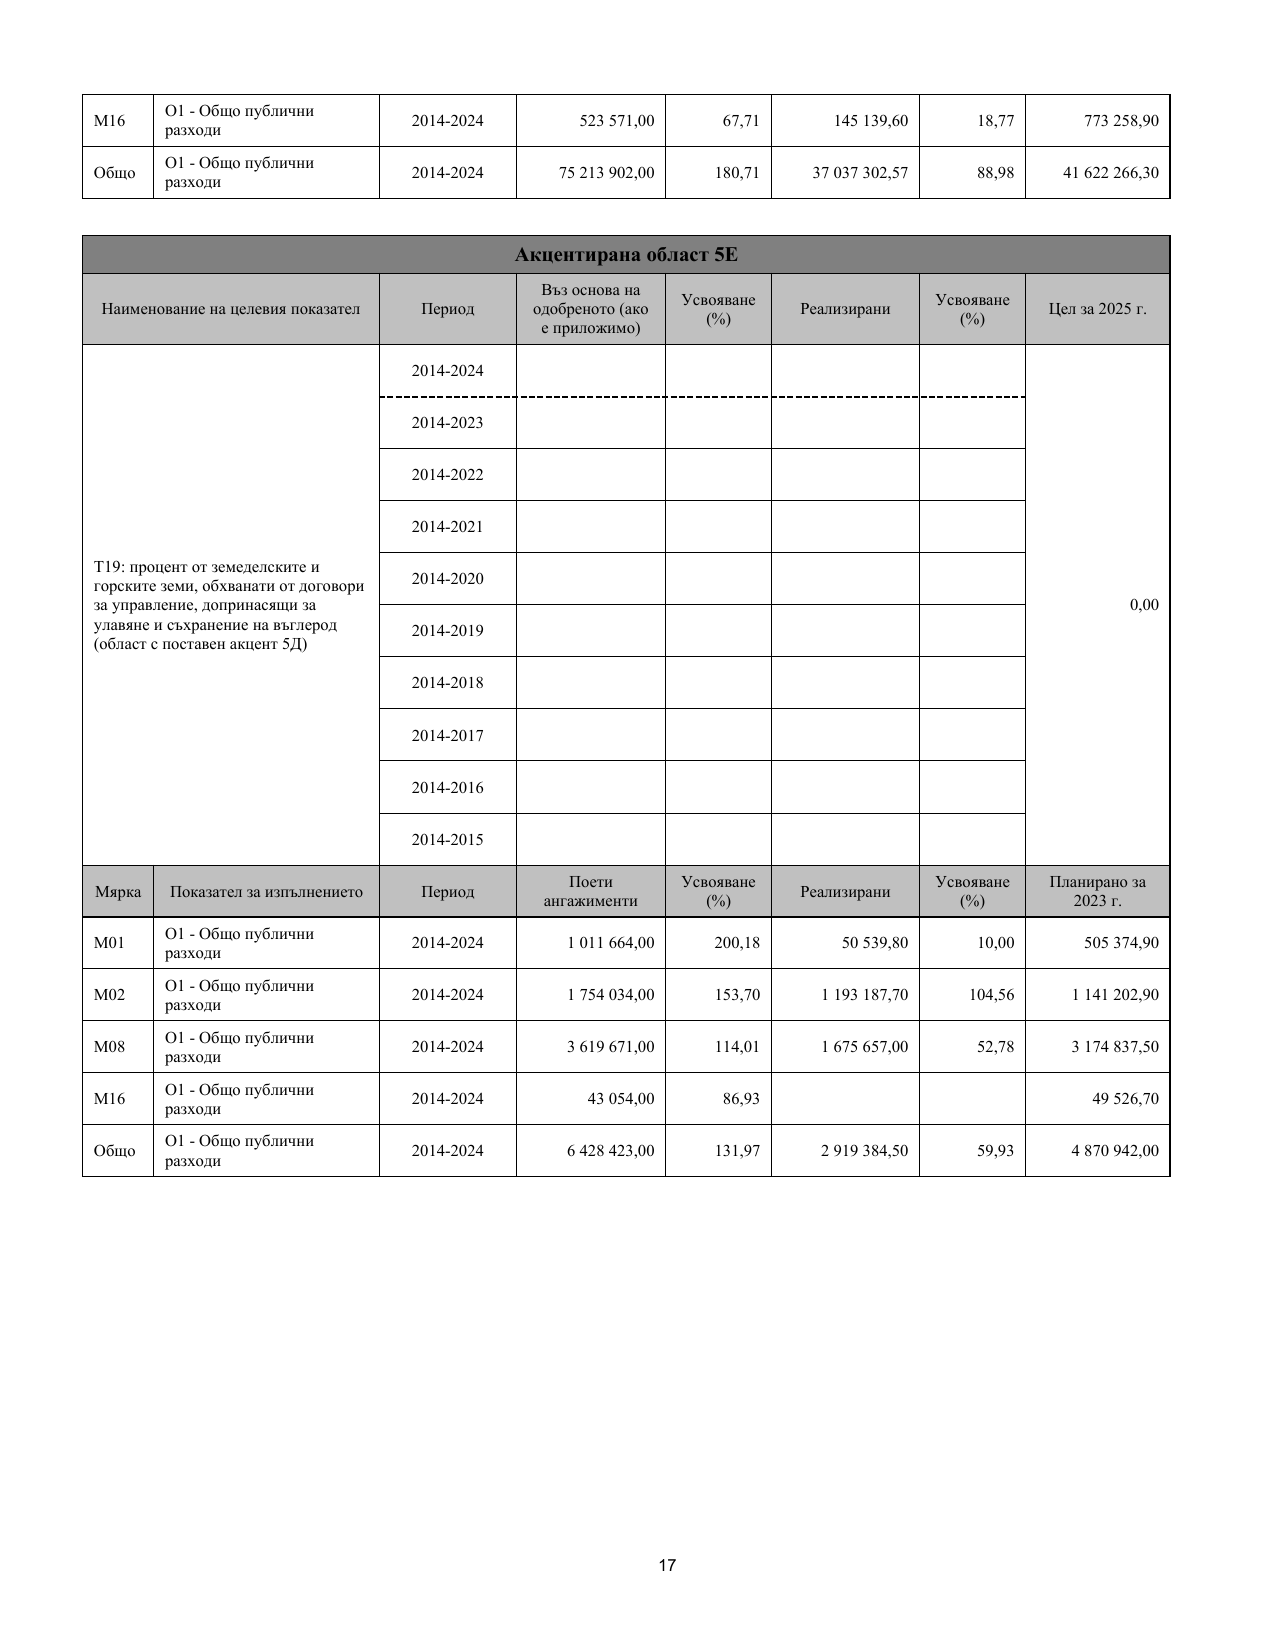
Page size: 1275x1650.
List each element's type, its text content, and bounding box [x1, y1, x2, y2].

table_cell 1 193 187,70 [772, 969, 919, 1020]
table_cell [772, 449, 919, 500]
table_cell [517, 553, 665, 604]
table_cell 2014-2024 [380, 345, 516, 396]
table_cell 2014-2019 [380, 605, 516, 656]
table_cell Мярка [83, 866, 153, 916]
table_cell [920, 345, 1025, 396]
table_cell [772, 605, 919, 656]
table_cell M16 [83, 95, 153, 146]
table_cell [666, 345, 771, 396]
table_cell [666, 657, 771, 708]
table_cell 75 213 902,00 [517, 147, 665, 197]
table_cell 114,01 [666, 1021, 771, 1072]
table_cell 0,00 [1026, 345, 1169, 864]
table_cell [920, 396, 1025, 448]
table_cell 10,00 [920, 918, 1025, 968]
table_cell 2014-2017 [380, 709, 516, 760]
table_cell [772, 396, 919, 448]
table_cell [920, 501, 1025, 552]
table_cell [920, 709, 1025, 760]
table_cell 37 037 302,57 [772, 147, 919, 197]
table_cell Усвояване (%) [666, 866, 771, 916]
table_cell [920, 449, 1025, 500]
table_cell [666, 814, 771, 864]
table_cell O1 - Общо публични разходи [154, 918, 379, 968]
table_cell M02 [83, 969, 153, 1020]
table_cell Общо [83, 1125, 153, 1176]
table_cell 2014-2015 [380, 814, 516, 864]
table_cell 523 571,00 [517, 95, 665, 146]
table_cell [517, 814, 665, 864]
table_cell 2014-2024 [380, 147, 516, 197]
table_cell 50 539,80 [772, 918, 919, 968]
table_cell 3 619 671,00 [517, 1021, 665, 1072]
table_cell [920, 814, 1025, 864]
table_cell T19: процент от земеделските и горските земи, обхванати от договори за управление, допринасящи за улавяне и съхранение на въглерод (област с поставен акцент 5Д) [83, 345, 379, 864]
table_cell M01 [83, 918, 153, 968]
table_cell [517, 761, 665, 812]
table_cell 2014-2021 [380, 501, 516, 552]
table_cell 1 011 664,00 [517, 918, 665, 968]
table_cell [666, 605, 771, 656]
table_cell [666, 501, 771, 552]
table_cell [154, 95, 379, 146]
table_cell [666, 709, 771, 760]
table_header Акцентирана област 5E [83, 236, 1169, 273]
table_cell [666, 449, 771, 500]
table_cell 49 526,70 [1026, 1073, 1169, 1124]
table_cell 2014-2024 [380, 918, 516, 968]
table_cell 2014-2016 [380, 761, 516, 812]
table_cell 6 428 423,00 [517, 1125, 665, 1176]
table_cell 18,77 [920, 95, 1025, 146]
table_cell 2014-2024 [380, 1125, 516, 1176]
table_cell 2014-2024 [380, 1021, 516, 1072]
table_cell 773 258,90 [1026, 95, 1169, 146]
table_cell 2014-2020 [380, 553, 516, 604]
table_cell 1 754 034,00 [517, 969, 665, 1020]
table_cell 59,93 [920, 1125, 1025, 1176]
table_cell 1 675 657,00 [772, 1021, 919, 1072]
table_cell [772, 345, 919, 396]
table_cell O1 - Общо публични разходи [154, 1073, 379, 1124]
table_cell [666, 553, 771, 604]
table_cell 4 870 942,00 [1026, 1125, 1169, 1176]
table_cell [666, 396, 771, 448]
table_cell [772, 761, 919, 812]
table_cell 2014-2022 [380, 449, 516, 500]
table_cell 2014-2024 [380, 969, 516, 1020]
table_cell 88,98 [920, 147, 1025, 197]
table_cell 41 622 266,30 [1026, 147, 1169, 197]
table_cell 86,93 [666, 1073, 771, 1124]
table_cell 43 054,00 [517, 1073, 665, 1124]
table_cell 3 174 837,50 [1026, 1021, 1169, 1072]
table_cell [772, 709, 919, 760]
table_cell [772, 814, 919, 864]
table_cell [517, 657, 665, 708]
table_cell [920, 761, 1025, 812]
table_cell [772, 553, 919, 604]
table_cell 153,70 [666, 969, 771, 1020]
table_cell [772, 501, 919, 552]
table_cell [517, 605, 665, 656]
table_cell 2014-2024 [380, 95, 516, 146]
table_cell Поети ангажименти [517, 866, 665, 916]
table_cell 505 374,90 [1026, 918, 1169, 968]
table_cell Период [380, 274, 516, 344]
table_cell Цел за 2025 г. [1026, 274, 1169, 344]
table_cell O1 - Общо публични разходи [154, 969, 379, 1020]
table_cell Усвояване (%) [920, 274, 1025, 344]
table_cell 2 919 384,50 [772, 1125, 919, 1176]
table_cell [920, 657, 1025, 708]
table_cell M08 [83, 1021, 153, 1072]
table_cell 2014-2018 [380, 657, 516, 708]
table_cell Реализирани [772, 866, 919, 916]
table_cell 2014-2024 [380, 1073, 516, 1124]
table_cell 67,71 [666, 95, 771, 146]
table_cell 145 139,60 [772, 95, 919, 146]
table_cell [517, 345, 665, 396]
table_cell Показател за изпълнението [154, 866, 379, 916]
table_cell Общо [83, 147, 153, 197]
table_cell [666, 761, 771, 812]
table_cell Реализирани [772, 274, 919, 344]
table_cell O1 - Общо публични разходи [154, 1125, 379, 1176]
table_cell Усвояване (%) [666, 274, 771, 344]
table_cell Наименование на целевия показател [83, 274, 379, 344]
table_cell [517, 396, 665, 448]
table_cell 104,56 [920, 969, 1025, 1020]
table_cell 2014-2023 [380, 396, 516, 448]
table_cell 52,78 [920, 1021, 1025, 1072]
table_cell M16 [83, 1073, 153, 1124]
table_cell O1 - Общо публични разходи [154, 147, 379, 197]
table_cell [517, 709, 665, 760]
table_cell [772, 1073, 919, 1124]
table_cell [920, 605, 1025, 656]
table_cell 1 141 202,90 [1026, 969, 1169, 1020]
table_cell 200,18 [666, 918, 771, 968]
table_cell 180,71 [666, 147, 771, 197]
table_cell O1 - Общо публични разходи [154, 1021, 379, 1072]
table_cell [772, 657, 919, 708]
table_cell Планирано за 2023 г. [1026, 866, 1169, 916]
table_cell 131,97 [666, 1125, 771, 1176]
table_cell [920, 1073, 1025, 1124]
table_cell [920, 553, 1025, 604]
table_cell Усвояване (%) [920, 866, 1025, 916]
table_cell Въз основа на одобреното (ако е приложимо) [517, 274, 665, 344]
table_cell Период [380, 866, 516, 916]
table_cell [517, 501, 665, 552]
table_cell [517, 449, 665, 500]
